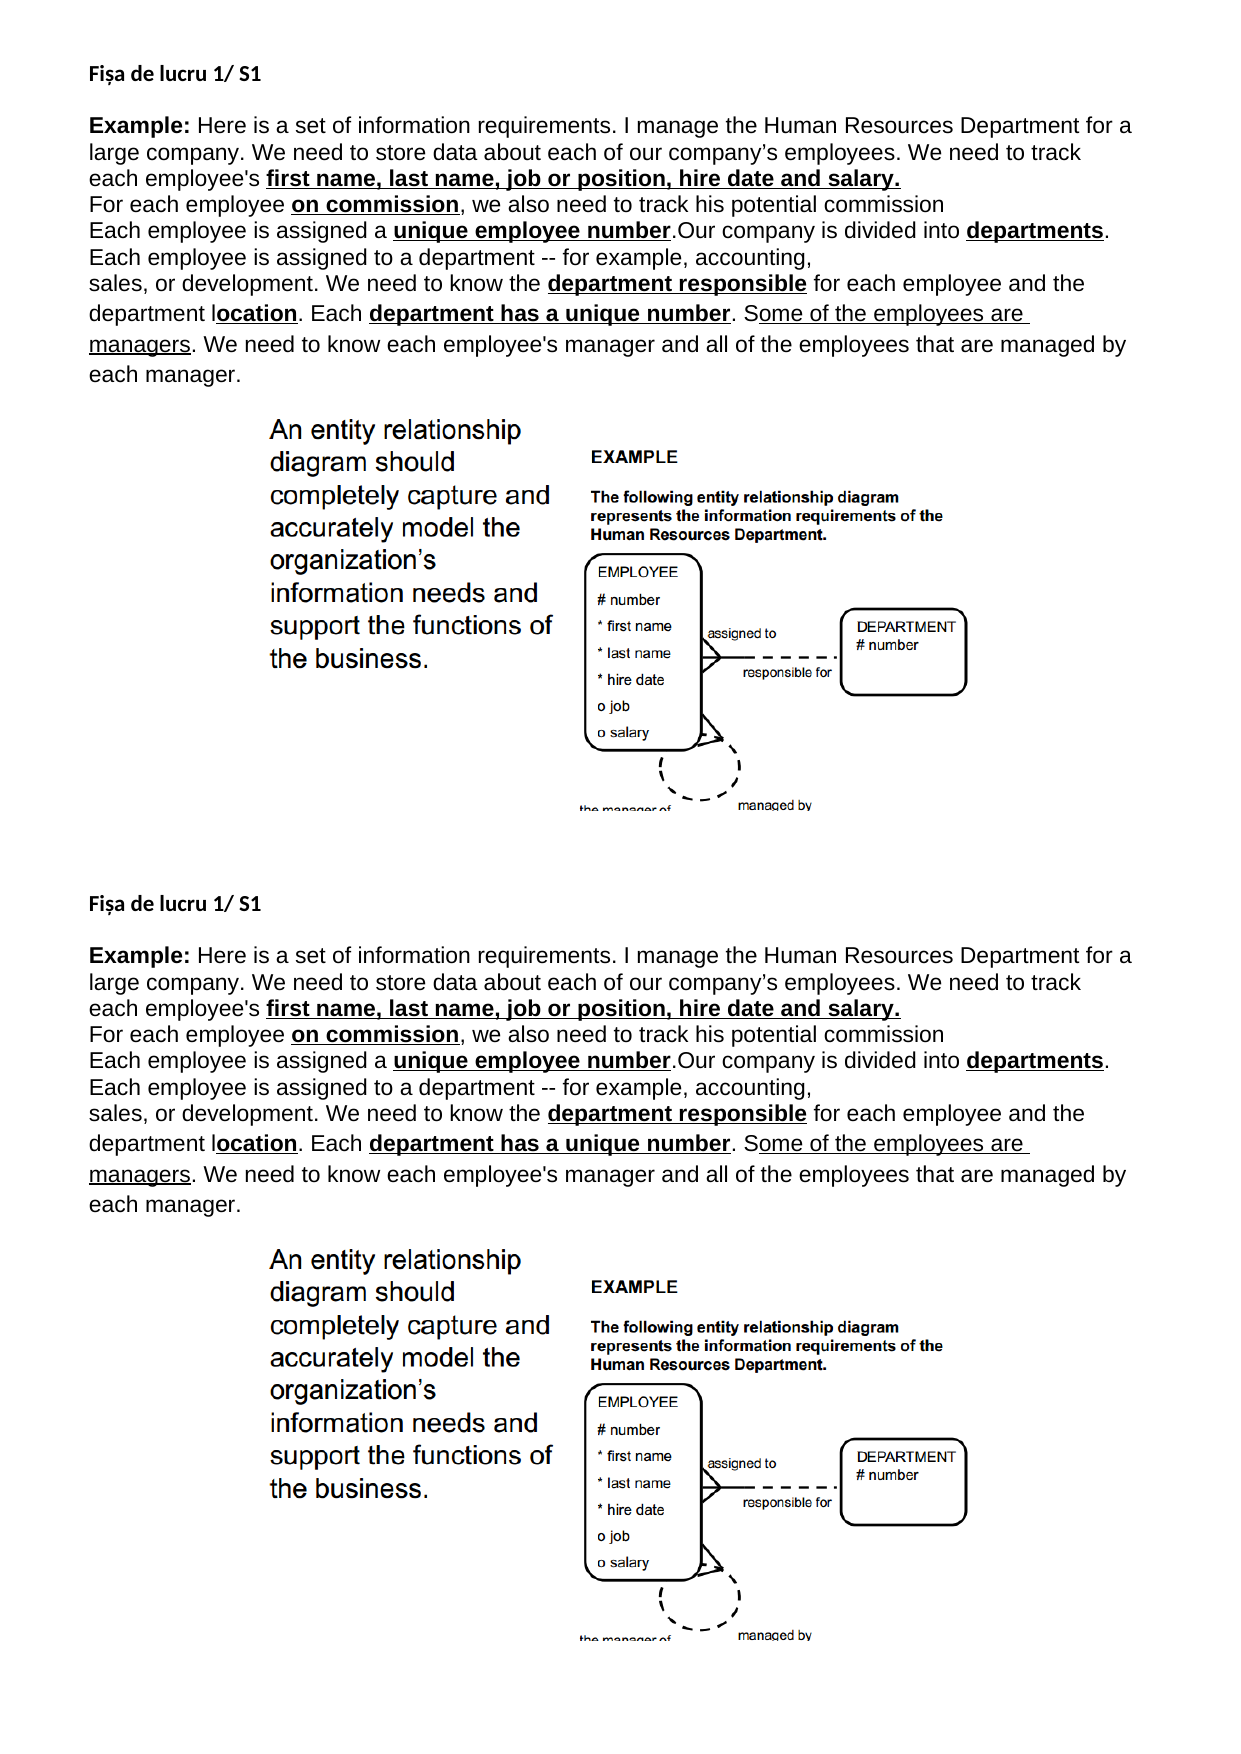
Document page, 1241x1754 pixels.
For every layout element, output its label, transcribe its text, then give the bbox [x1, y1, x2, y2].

text Fişa de lucru 1/ S1 [89, 889, 1137, 917]
text Each employee is assigned a unique employee number.Our company is divided into departments. Each employee is assigned to a department -- for example, accounting, [89, 217, 1137, 270]
text Example: Here is a set of information requirements. I manage the Human Resources Department for a large company. We need to store data about each of our company’s employees. We need to track each employee's first name, last name, job or position, hire date and salary. [89, 112, 1137, 191]
picture [251, 1241, 975, 1641]
text For each employee on commission, we also need to track his potential commission [89, 1021, 1137, 1047]
text sales, or development. We need to know the department responsible for each employee and the department location. Each department has a unique number. Some of the employees are managers. We need to know each employee's manager and all of the employees that are managed by each manager. [89, 1100, 1137, 1217]
text Each employee is assigned a unique employee number.Our company is divided into departments. Each employee is assigned to a department -- for example, accounting, [89, 1047, 1137, 1100]
text Fişa de lucru 1/ S1 [89, 59, 1137, 87]
text sales, or development. We need to know the department responsible for each employee and the department location. Each department has a unique number. Some of the employees are managers. We need to know each employee's manager and all of the employees that are managed by each manager. [89, 270, 1137, 387]
text Example: Here is a set of information requirements. I manage the Human Resources Department for a large company. We need to store data about each of our company’s employees. We need to track each employee's first name, last name, job or position, hire date and salary. [89, 942, 1137, 1021]
text For each employee on commission, we also need to track his potential commission [89, 191, 1137, 217]
picture [251, 411, 975, 811]
